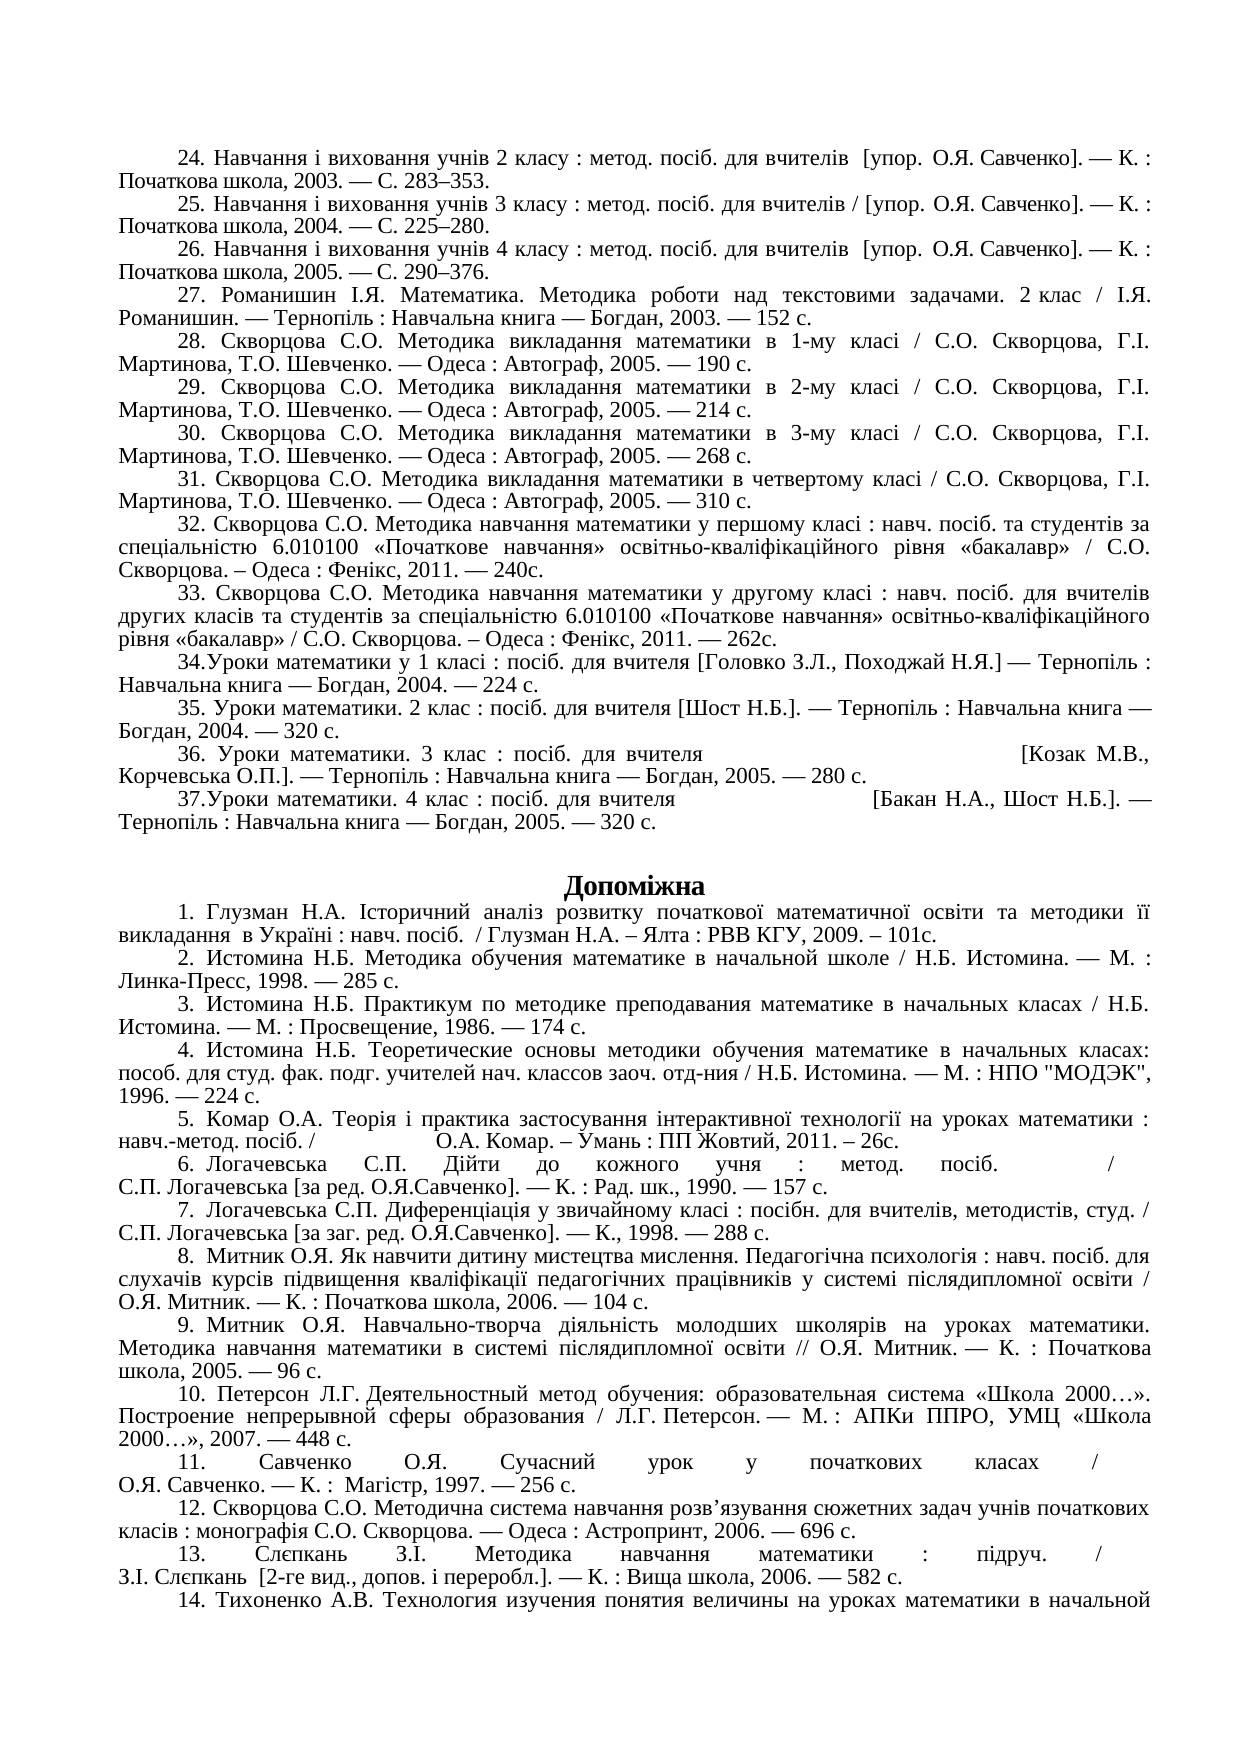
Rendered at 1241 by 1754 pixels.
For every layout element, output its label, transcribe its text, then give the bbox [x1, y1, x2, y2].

list Логачевська С.П. Дійти до кожного учня : метод. посіб. / С.П. Логачевська [за ред. О.Я.Савченко]. — К. : Рад. шк., 1990. — 157 с. [118, 1153, 1152, 1199]
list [118, 1589, 1152, 1612]
list Романишин І.Я. Математика. Методика роботи над текстовими задачами. 2 клас / І.Я. Романишин. — Тернопіль : Навчальна книга — Богдан, 2003. — 152 с. [118, 284, 1152, 330]
list Скворцова С.О. Методика навчання математики у першому класі : навч. посіб. та студентів за спеціальністю 6.010100 «Початкове навчання» освітньо-кваліфікаційного рівня «бакалавр» / С.О. Скворцова. – Одеса : Фенікс, 2011. — 240с. [118, 513, 1152, 582]
list Петерсон Л.Г. Деятельностный метод обучения: образовательная система «Школа 2000…». Построение непрерывной сферы образования / Л.Г. Петерсон. — М. : АПКи ППРО, УМЦ «Школа 2000…», 2007. — 448 с. [118, 1383, 1152, 1451]
list Скворцова С.О. Методика викладання математики в 3-му класі / С.О. Скворцова, Г.І. Мартинова, Т.О. Шевченко. — Одеса : Автограф, 2005. — 268 с. [118, 422, 1152, 468]
list Навчання і виховання учнів 4 класу : метод. посіб. для вчителів [упор. О.Я. Савченко]. — К. : Початкова школа, 2005. — С. 290–376. [118, 238, 1152, 284]
list Савченко О.Я. Сучасний урок у початкових класах / О.Я. Савченко. — К. : Магістр, 1997. — 256 с. [118, 1451, 1152, 1497]
text Допоміжна [118, 868, 1152, 901]
list Скворцова С.О. Методика навчання математики у другому класі : навч. посіб. для вчителів других класів та студентів за спеціальністю 6.010100 «Початкове навчання» освітньо-кваліфікаційного рівня «бакалавр» / С.О. Скворцова. – Одеса : Фенікс, 2011. — 262с. [118, 582, 1152, 651]
list Митник О.Я. Навчально-творча діяльність молодших школярів на уроках математики. Методика навчання математики в системі післядипломної освіти // О.Я. Митник. — К. : Початкова школа, 2005. — 96 с. [118, 1314, 1152, 1383]
list Истомина Н.Б. Теоретические основы методики обучения математике в начальных класах: пособ. для студ. фак. подг. учителей нач. классов заоч. отд-ния / Н.Б. Истомина. — М. : НПО "МОДЭК", 1996. — 224 с. [118, 1039, 1152, 1108]
list Навчання і виховання учнів 3 класу : метод. посіб. для вчителів / [упор. О.Я. Савченко]. — К. : Початкова школа, 2004. — С. 225–280. [118, 193, 1152, 238]
list Истомина Н.Б. Методика обучения математике в начальной школе / Н.Б. Истомина. — М. : Линка-Пресс, 1998. — 285 с. [118, 947, 1152, 993]
list Уроки математики. 4 клас : посіб. для вчителя [Бакан Н.А., Шост Н.Б.]. — Тернопіль : Навчальна книга — Богдан, 2005. — 320 с. [118, 788, 1152, 834]
list Скворцова С.О. Методика викладання математики в 1-му класі / С.О. Скворцова, Г.І. Мартинова, Т.О. Шевченко. — Одеса : Автограф, 2005. — 190 с. [118, 330, 1152, 376]
list Глузман Н.А. Історичний аналіз розвитку початкової математичної освіти та методики її викладання в Україні : навч. посіб. / Глузман Н.А. – Ялта : РВВ КГУ, 2009. – 101с. [118, 901, 1152, 947]
list Скворцова С.О. Методична система навчання розв’язування сюжетних задач учнів початкових класів : монографія С.О. Скворцова. — Одеса : Астропринт, 2006. — 696 с. [118, 1497, 1152, 1543]
list Истомина Н.Б. Практикум по методике преподавания математике в начальных класах / Н.Б. Истомина. — М. : Просвещение, 1986. — 174 с. [118, 993, 1152, 1039]
list Логачевська С.П. Диференціація у звичайному класі : посібн. для вчителів, методистів, студ. / С.П. Логачевська [за заг. ред. О.Я.Савченко]. — К., 1998. — 288 с. [118, 1199, 1152, 1245]
list Уроки математики. 2 клас : посіб. для вчителя [Шост Н.Б.]. — Тернопіль : Навчальна книга — Богдан, 2004. — 320 с. [118, 697, 1152, 743]
list Уроки математики. 3 клас : посіб. для вчителя [Козак М.В., Корчевська О.П.]. — Тернопіль : Навчальна книга — Богдан, 2005. — 280 с. [118, 743, 1152, 788]
list Слєпкань З.І. Методика навчання математики : підруч. / З.І. Слєпкань [2-ге вид., допов. і переробл.]. — К. : Вища школа, 2006. — 582 с. [118, 1543, 1152, 1589]
list Уроки математики у 1 класі : посіб. для вчителя [Головко З.Л., Походжай Н.Я.] — Тернопіль : Навчальна книга — Богдан, 2004. — 224 с. [118, 651, 1152, 697]
list Навчання і виховання учнів 2 класу : метод. посіб. для вчителів [упор. О.Я. Савченко]. — К. : Початкова школа, 2003. — С. 283–353. [118, 147, 1152, 193]
list Митник О.Я. Як навчити дитину мистецтва мислення. Педагогічна психологія : навч. посіб. для слухачів курсів підвищення кваліфікації педагогічних працівників у системі післядипломної освіти / О.Я. Митник. — К. : Початкова школа, 2006. — 104 с. [118, 1245, 1152, 1314]
list Скворцова С.О. Методика викладання математики в четвертому класі / С.О. Скворцова, Г.І. Мартинова, Т.О. Шевченко. — Одеса : Автограф, 2005. — 310 с. [118, 468, 1152, 513]
list Скворцова С.О. Методика викладання математики в 2-му класі / С.О. Скворцова, Г.І. Мартинова, Т.О. Шевченко. — Одеса : Автограф, 2005. — 214 с. [118, 376, 1152, 422]
list Комар О.А. Теорія і практика застосування інтерактивної технології на уроках математики : навч.-метод. посіб. / О.А. Комар. – Умань : ПП Жовтий, 2011. – 26с. [118, 1108, 1152, 1153]
